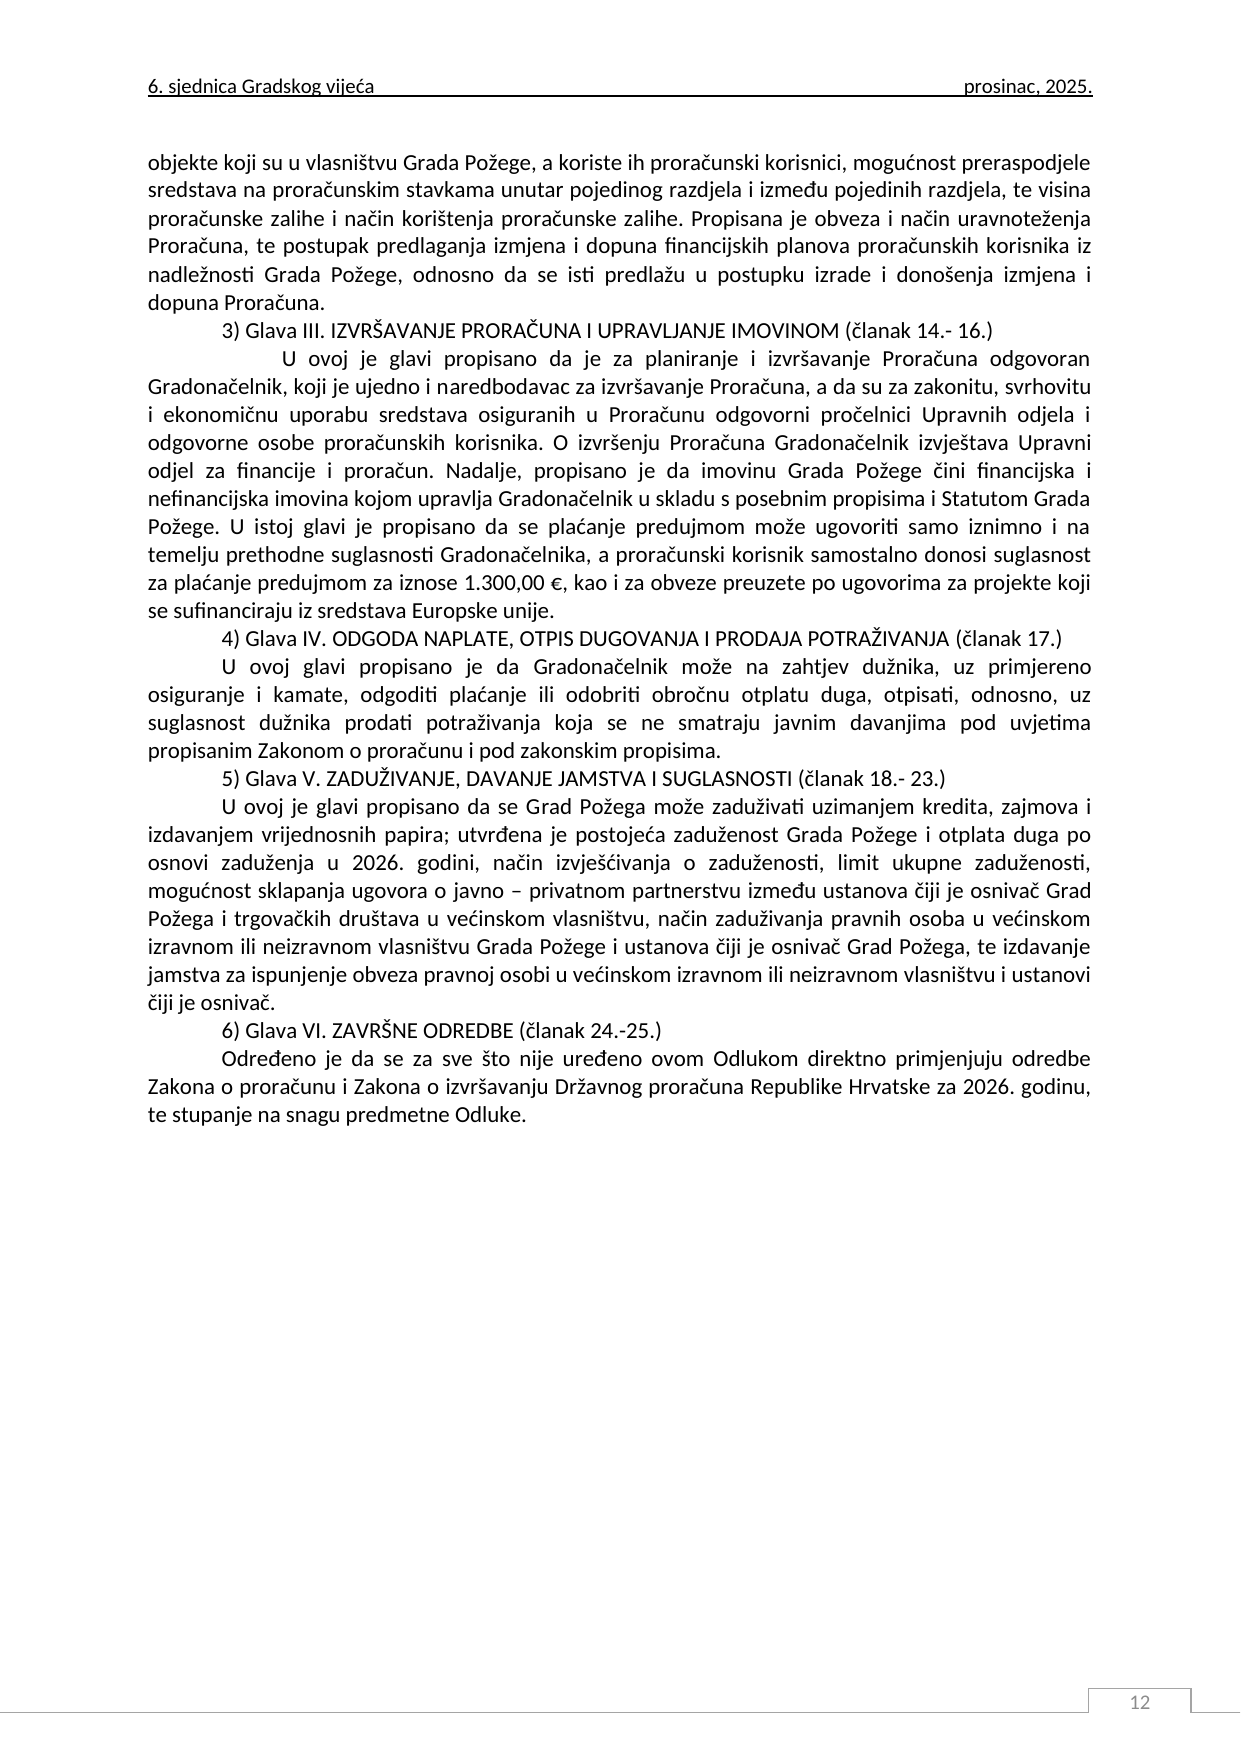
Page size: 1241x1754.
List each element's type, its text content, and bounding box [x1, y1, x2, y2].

text Određeno je da se za sve što nije uređeno ovom Odlukom direktno primjenjuju odredbe Zakona o proračunu i Zakona o izvršavanju Državnog proračuna Republike Hrvatske za 2026. godinu, te stupanje na snagu predmetne Odluke. [148, 1044, 1093, 1128]
text 3) Glava III. IZVRŠAVANJE PRORAČUNA I UPRAVLJANJE IMOVINOM (članak 14.- 16.) [148, 316, 1093, 344]
text 4) Glava IV. ODGODA NAPLATE, OTPIS DUGOVANJA I PRODAJA POTRAŽIVANJA (članak 17.) [148, 624, 1093, 652]
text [148, 148, 1093, 316]
text U ovoj glavi propisano je da Gradonačelnik može na zahtjev dužnika, uz primjereno osiguranje i kamate, odgoditi plaćanje ili odobriti obročnu otplatu duga, otpisati, odnosno, uz suglasnost dužnika prodati potraživanja koja se ne smatraju javnim davanjima pod uvjetima propisanim Zakonom o proračunu i pod zakonskim propisima. [148, 652, 1093, 764]
text U ovoj je glavi propisano da je za planiranje i izvršavanje Proračuna odgovoran Gradonačelnik, koji je ujedno i naredbodavac za izvršavanje Proračuna, a da su za zakonitu, svrhovitu i ekonomičnu uporabu sredstava osiguranih u Proračunu odgovorni pročelnici Upravnih odjela i odgovorne osobe proračunskih korisnika. O izvršenju Proračuna Gradonačelnik izvještava Upravni odjel za financije i proračun. Nadalje, propisano je da imovinu Grada Požege čini financijska i nefinancijska imovina kojom upravlja Gradonačelnik u skladu s posebnim propisima i Statutom Grada Požege. U istoj glavi je propisano da se plaćanje predujmom može ugovoriti samo iznimno i na temelju prethodne suglasnosti Gradonačelnika, a proračunski korisnik samostalno donosi suglasnost za plaćanje predujmom za iznose 1.300,00 €, kao i za obveze preuzete po ugovorima za projekte koji se sufinanciraju iz sredstava Europske unije. [148, 344, 1093, 624]
text 5) Glava V. ZADUŽIVANJE, DAVANJE JAMSTVA I SUGLASNOSTI (članak 18.- 23.) [148, 764, 1093, 792]
text U ovoj je glavi propisano da se Grad Požega može zaduživati uzimanjem kredita, zajmova i izdavanjem vrijednosnih papira; utvrđena je postojeća zaduženost Grada Požege i otplata duga po osnovi zaduženja u 2026. godini, način izvješćivanja o zaduženosti, limit ukupne zaduženosti, mogućnost sklapanja ugovora o javno – privatnom partnerstvu između ustanova čiji je osnivač Grad Požega i trgovačkih društava u većinskom vlasništvu, način zaduživanja pravnih osoba u većinskom izravnom ili neizravnom vlasništvu Grada Požege i ustanova čiji je osnivač Grad Požega, te izdavanje jamstva za ispunjenje obveza pravnoj osobi u većinskom izravnom ili neizravnom vlasništvu i ustanovi čiji je osnivač. [148, 792, 1093, 1016]
text 6) Glava VI. ZAVRŠNE ODREDBE (članak 24.-25.) [148, 1016, 1093, 1044]
